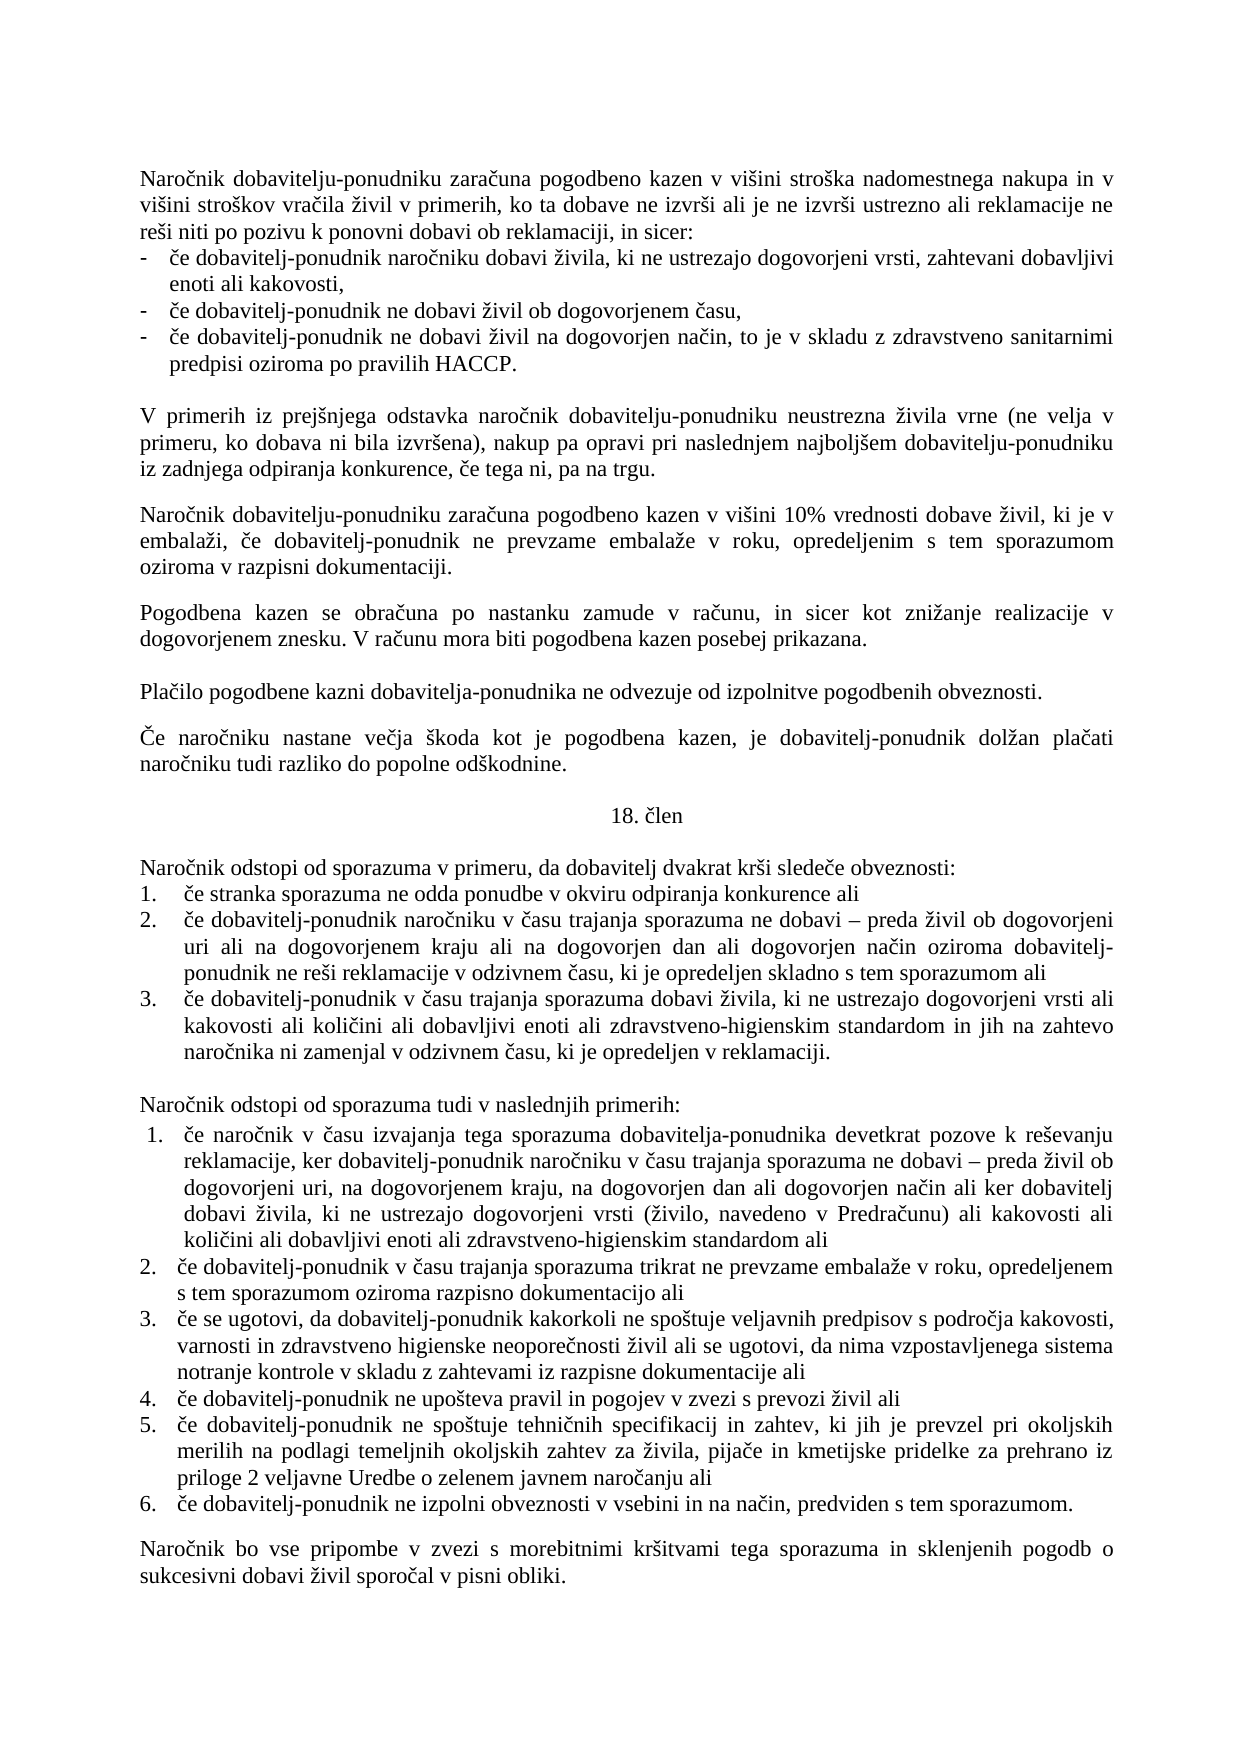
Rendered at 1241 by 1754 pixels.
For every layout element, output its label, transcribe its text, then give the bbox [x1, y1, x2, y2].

text Plačilo pogodbene kazni dobavitelja-ponudnika ne odvezuje od izpolnitve pogodbenih obveznosti. [139, 678, 1115, 704]
list če naročnik v času izvajanja tega sporazuma dobavitelja-ponudnika devetkrat pozove k reševanju reklamacije, ker dobavitelj-ponudnik naročniku v času trajanja sporazuma ne dobavi – preda živil ob dogovorjeni uri, na dogovorjenem kraju, na dogovorjen dan ali dogovorjen način ali ker dobavitelj dobavi živila, ki ne ustrezajo dogovorjeni vrsti (živilo, navedeno v Predračunu) ali kakovosti ali količini ali dobavljivi enoti ali zdravstveno-higienskim standardom ali [146, 1121, 1115, 1253]
text V primerih iz prejšnjega odstavka naročnik dobavitelju-ponudniku neustrezna živila vrne (ne velja v primeru, ko dobava ni bila izvršena), nakup pa opravi pri naslednjem najboljšem dobavitelju-ponudniku iz zadnjega odpiranja konkurence, če tega ni, pa na trgu. [139, 402, 1115, 482]
list če dobavitelj-ponudnik ne dobavi živil ob dogovorjenem času, [139, 297, 1115, 323]
text Pogodbena kazen se obračuna po nastanku zamude v računu, in sicer kot znižanje realizacije v dogovorjenem znesku. V računu mora biti pogodbena kazen posebej prikazana. [139, 599, 1115, 652]
text Če naročniku nastane večja škoda kot je pogodbena kazen, je dobavitelj-ponudnik dolžan plačati naročniku tudi razliko do popolne odškodnine. [139, 723, 1115, 776]
text Naročnik dobavitelju-ponudniku zaračuna pogodbeno kazen v višini 10% vrednosti dobave živil, ki je v embalaži, če dobavitelj-ponudnik ne prevzame embalaže v roku, opredeljenim s tem sporazumom oziroma v razpisni dokumentaciji. [139, 501, 1115, 580]
list če dobavitelj-ponudnik ne upošteva pravil in pogojev v zvezi s prevozi živil ali [139, 1384, 1115, 1411]
list če dobavitelj-ponudnik ne dobavi živil na dogovorjen način, to je v skladu z zdravstveno sanitarnimi predpisi oziroma po pravilih HACCP. [139, 323, 1115, 376]
list če dobavitelj-ponudnik naročniku dobavi živila, ki ne ustrezajo dogovorjeni vrsti, zahtevani dobavljivi enoti ali kakovosti, [139, 244, 1115, 297]
list če dobavitelj-ponudnik v času trajanja sporazuma trikrat ne prevzame embalaže v roku, opredeljenem s tem sporazumom oziroma razpisno dokumentacijo ali [139, 1253, 1115, 1306]
list če dobavitelj-ponudnik naročniku v času trajanja sporazuma ne dobavi – preda živil ob dogovorjeni uri ali na dogovorjenem kraju ali na dogovorjen dan ali dogovorjen način oziroma dobavitelj-ponudnik ne reši reklamacije v odzivnem času, ki je opredeljen skladno s tem sporazumom ali [139, 906, 1115, 985]
list če se ugotovi, da dobavitelj-ponudnik kakorkoli ne spoštuje veljavnih predpisov s področja kakovosti, varnosti in zdravstveno higienske neoporečnosti živil ali se ugotovi, da nima vzpostavljenega sistema notranje kontrole v skladu z zahtevami iz razpisne dokumentacije ali [139, 1306, 1115, 1384]
text Naročnik odstopi od sporazuma v primeru, da dobavitelj dvakrat krši sledeče obveznosti: [139, 854, 1115, 880]
text Naročnik bo vse pripombe v zvezi s morebitnimi kršitvami tega sporazuma in sklenjenih pogodb o sukcesivni dobavi živil sporočal v pisni obliki. [139, 1536, 1115, 1588]
text 18. člen [178, 803, 1115, 829]
list če dobavitelj-ponudnik ne izpolni obveznosti v vsebini in na način, predviden s tem sporazumom. [139, 1490, 1115, 1516]
list če dobavitelj-ponudnik v času trajanja sporazuma dobavi živila, ki ne ustrezajo dogovorjeni vrsti ali kakovosti ali količini ali dobavljivi enoti ali zdravstveno-higienskim standardom in jih na zahtevo naročnika ni zamenjal v odzivnem času, ki je opredeljen v reklamaciji. [139, 985, 1115, 1064]
list če stranka sporazuma ne odda ponudbe v okviru odpiranja konkurence ali [139, 880, 1115, 906]
text Naročnik dobavitelju-ponudniku zaračuna pogodbeno kazen v višini stroška nadomestnega nakupa in v višini stroškov vračila živil v primerih, ko ta dobave ne izvrši ali je ne izvrši ustrezno ali reklamacije ne reši niti po pozivu k ponovni dobavi ob reklamaciji, in sicer: [139, 165, 1115, 244]
text Naročnik odstopi od sporazuma tudi v naslednjih primerih: [139, 1091, 1115, 1117]
list če dobavitelj-ponudnik ne spoštuje tehničnih specifikacij in zahtev, ki jih je prevzel pri okoljskih merilih na podlagi temeljnih okoljskih zahtev za živila, pijače in kmetijske pridelke za prehrano iz priloge 2 veljavne Uredbe o zelenem javnem naročanju ali [139, 1411, 1115, 1490]
